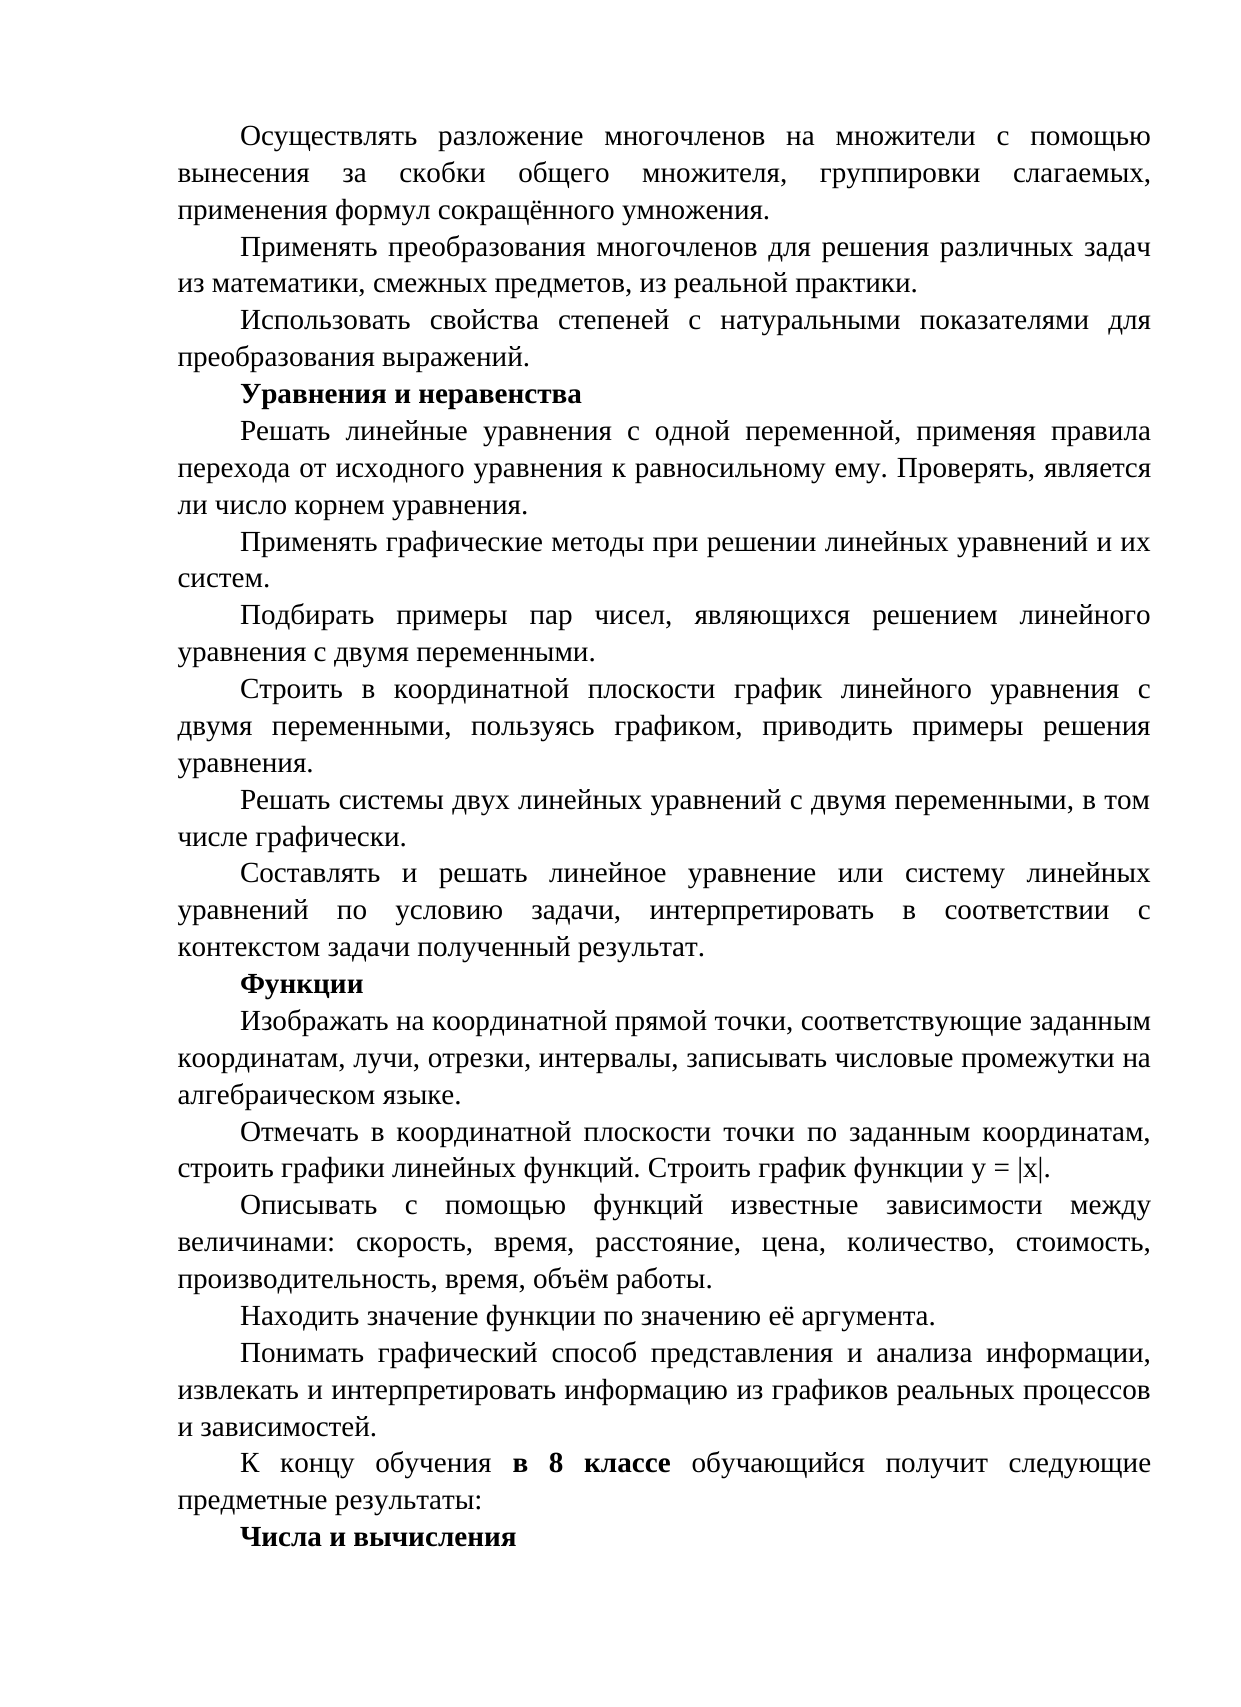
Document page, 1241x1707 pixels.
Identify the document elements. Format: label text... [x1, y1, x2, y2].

text Отмечать в координатной плоскости точки по заданным координатам, строить графики линейных функций. Строить график функции y = |х|. [177, 1114, 1152, 1184]
text Строить в координатной плоскости график линейного уравнения с двумя переменными, пользуясь графиком, приводить примеры решения уравнения. [177, 671, 1152, 778]
text Числа и вычисления [177, 1519, 1152, 1553]
text Изображать на координатной прямой точки, соответствующие заданным координатам, лучи, отрезки, интервалы, записывать числовые промежутки на алгебраическом языке. [177, 1003, 1152, 1110]
text Применять преобразования многочленов для решения различных задач из математики, смежных предметов, из реальной практики. [177, 229, 1152, 299]
text Описывать с помощью функций известные зависимости между величинами: скорость, время, расстояние, цена, количество, стоимость, производительность, время, объём работы. [177, 1187, 1152, 1295]
text Использовать свойства степеней с натуральными показателями для преобразования выражений. [177, 302, 1152, 373]
text Подбирать примеры пар чисел, являющихся решением линейного уравнения с двумя переменными. [177, 597, 1152, 668]
text Функции [177, 966, 1152, 1000]
text К концу обучения в 8 классе обучающийся получит следующие предметные результаты: [177, 1446, 1152, 1516]
text Уравнения и неравенства [177, 376, 1152, 410]
text Осуществлять разложение многочленов на множители с помощью вынесения за скобки общего множителя, группировки слагаемых, применения формул сокращённого умножения. [177, 118, 1152, 225]
text Находить значение функции по значению её аргумента. [177, 1298, 1152, 1332]
text Составлять и решать линейное уравнение или систему линейных уравнений по условию задачи, интерпретировать в соответствии с контекстом задачи полученный результат. [177, 856, 1152, 963]
text Решать системы двух линейных уравнений с двумя переменными, в том числе графически. [177, 782, 1152, 852]
text Решать линейные уравнения с одной переменной, применяя правила перехода от исходного уравнения к равносильному ему. Проверять, является ли число корнем уравнения. [177, 413, 1152, 520]
text Понимать графический способ представления и анализа информации, извлекать и интерпретировать информацию из графиков реальных процессов и зависимостей. [177, 1335, 1152, 1442]
text Применять графические методы при решении линейных уравнений и их систем. [177, 524, 1152, 594]
